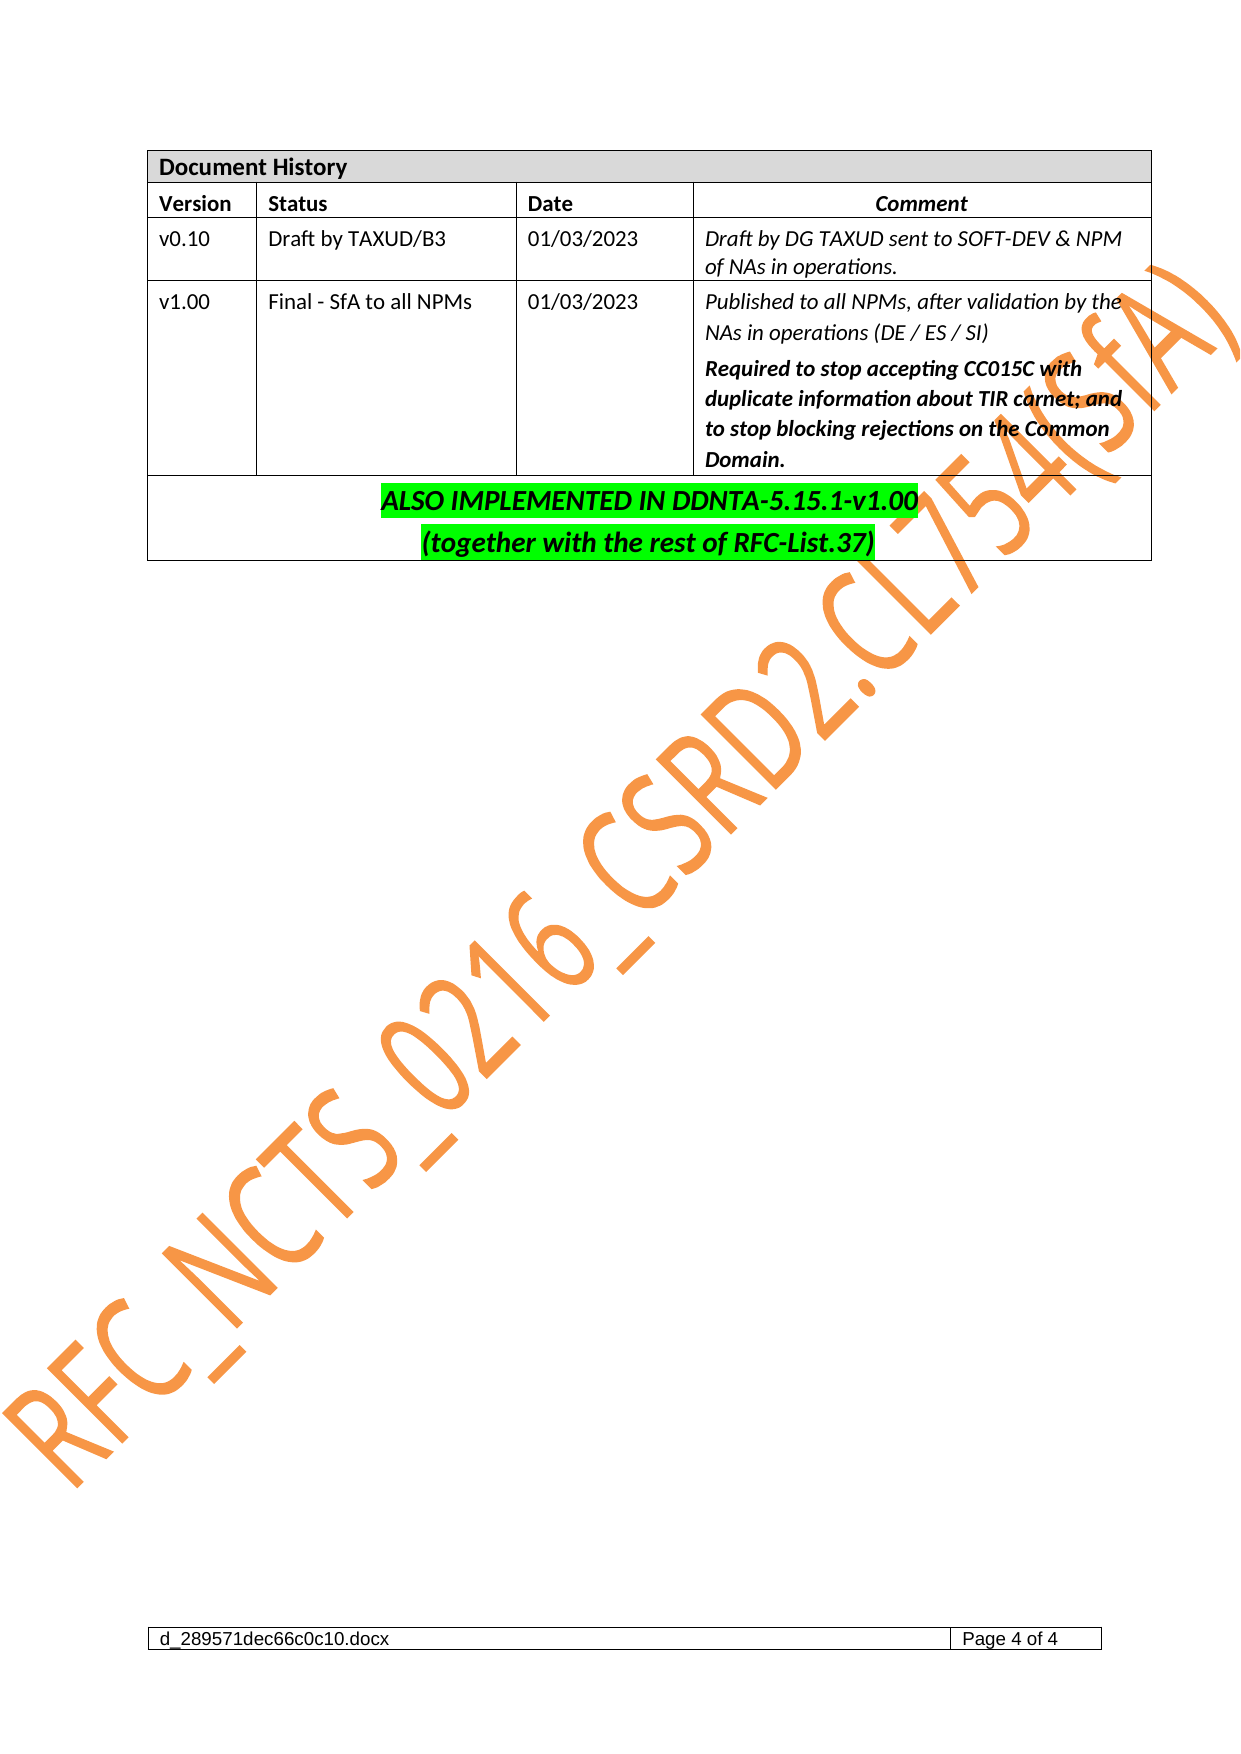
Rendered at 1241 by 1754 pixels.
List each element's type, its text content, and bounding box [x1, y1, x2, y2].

table_cell v1.00 [148, 281, 256, 475]
table_cell 01/03/2023 [517, 218, 693, 280]
table_cell Published to all NPMs, after validation by the NAs in operations (DE / ES / SI) Required to stop accepting CC015C with duplicate information about TIR carnet; and to stop blocking rejections on the Common Domain. [694, 281, 1151, 475]
table_cell Draft by DG TAXUD sent to SOFT-DEV & NPM of NAs in operations. [694, 218, 1151, 280]
table_cell Comment [694, 183, 1151, 217]
table_cell Final - SfA to all NPMs [257, 281, 516, 475]
table_cell 01/03/2023 [517, 281, 693, 475]
table_cell v0.10 [148, 218, 256, 280]
table_cell Version [148, 183, 256, 217]
table_cell ALSO IMPLEMENTED IN DDNTA-5.15.1-v1.00 (together with the rest of RFC-List.37) [148, 476, 1151, 560]
table_cell Date [517, 183, 693, 217]
table_header Document History [148, 151, 1151, 182]
table_cell Status [257, 183, 516, 217]
table_cell Draft by TAXUD/B3 [257, 218, 516, 280]
